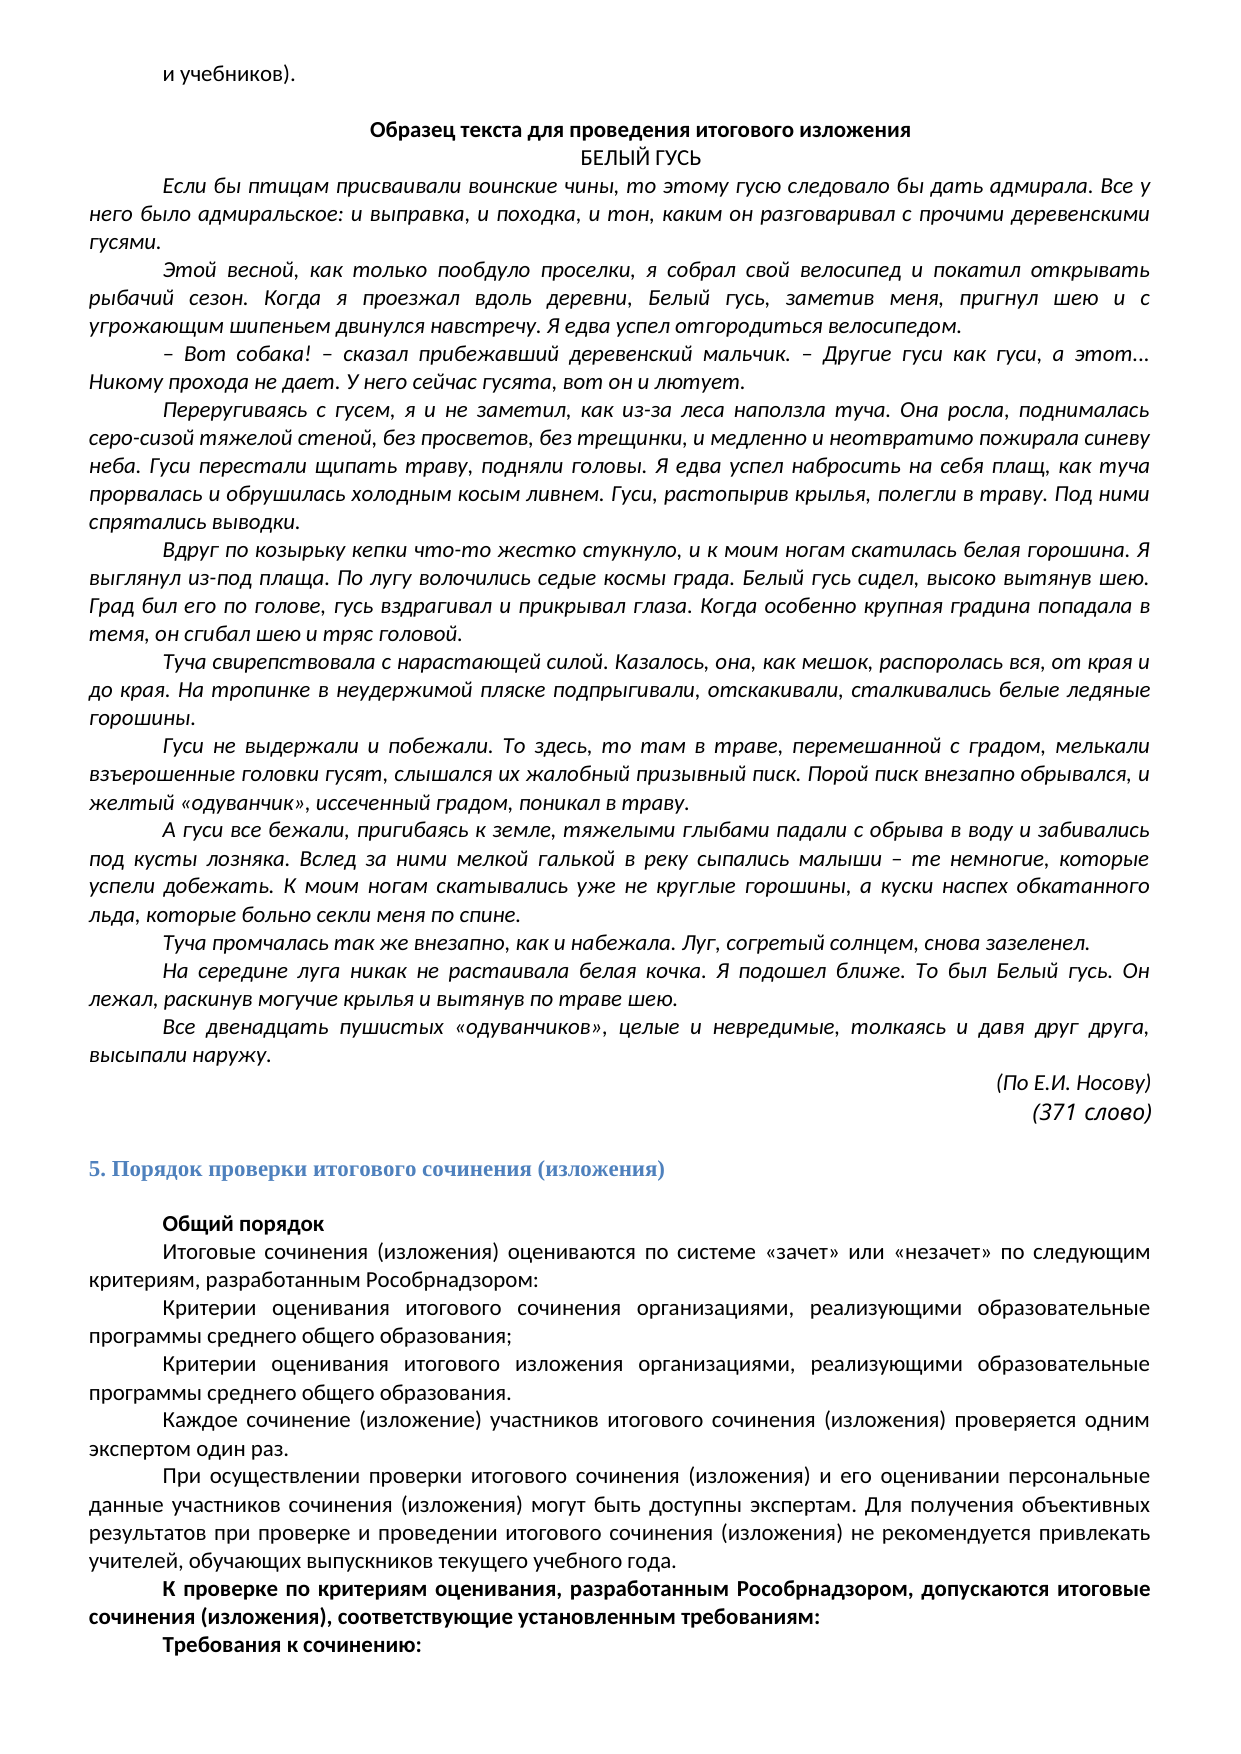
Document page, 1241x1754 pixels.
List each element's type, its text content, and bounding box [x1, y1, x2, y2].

text Вдруг по козырьку кепки что-то жестко стукнуло, и к моим ногам скатилась белая горошина. Я выглянул из-под плаща. По лугу волочились седые космы града. Белый гусь сидел, высоко вытянув шею. Град бил его по голове, гусь вздрагивал и прикрывал глаза. Когда особенно крупная градина попадала в темя, он сгибал шею и тряс головой. [89, 535, 1152, 647]
text Образец текста для проведения итогового изложения [89, 115, 1152, 143]
text БЕЛЫЙ ГУСЬ [89, 143, 1152, 171]
text – Вот собака! – сказал прибежавший деревенский мальчик. – Другие гуси как гуси, а этот... Никому прохода не дает. У него сейчас гусята, вот он и лютует. [89, 339, 1152, 395]
text К проверке по критериям оценивания, разработанным Рособрнадзором, допускаются итоговые сочинения (изложения), соответствующие установленным требованиям: [89, 1574, 1152, 1630]
text При осуществлении проверки итогового сочинения (изложения) и его оценивании персональные данные участников сочинения (изложения) могут быть доступны экспертам. Для получения объективных результатов при проверке и проведении итогового сочинения (изложения) не рекомендуется привлекать учителей, обучающих выпускников текущего учебного года. [89, 1462, 1152, 1574]
text и учебников). [89, 59, 1152, 87]
list слово) [136, 1096, 1152, 1127]
text Общий порядок [89, 1209, 1152, 1237]
text Все двенадцать пушистых «одуванчиков», целые и невредимые, толкаясь и давя друг друга, высыпали наружу. [89, 1012, 1152, 1068]
text Критерии оценивания итогового изложения организациями, реализующими образовательные программы среднего общего образования. [89, 1349, 1152, 1406]
text Гуси не выдержали и побежали. То здесь, то там в траве, перемешанной с градом, мелькали взъерошенные головки гусят, слышался их жалобный призывный писк. Порой писк внезапно обрывался, и желтый «одуванчик», иссеченный градом, поникал в траву. [89, 732, 1152, 816]
text Переругиваясь с гусем, я и не заметил, как из-за леса наползла туча. Она росла, поднималась серо-сизой тяжелой стеной, без просветов, без трещинки, и медленно и неотвратимо пожирала синеву неба. Гуси перестали щипать траву, подняли головы. Я едва успел набросить на себя плащ, как туча прорвалась и обрушилась холодным косым ливнем. Гуси, растопырив крылья, полегли в траву. Под ними спрятались выводки. [89, 395, 1152, 535]
text На середине луга никак не растаивала белая кочка. Я подошел ближе. То был Белый гусь. Он лежал, раскинув могучие крылья и вытянув по траве шею. [89, 956, 1152, 1012]
text Туча свирепствовала с нарастающей силой. Казалось, она, как мешок, распоролась вся, от края и до края. На тропинке в неудержимой пляске подпрыгивали, отскакивали, сталкивались белые ледяные горошины. [89, 647, 1152, 732]
text Этой весной, как только пообдуло проселки, я собрал свой велосипед и покатил открывать рыбачий сезон. Когда я проезжал вдоль деревни, Белый гусь, заметив меня, пригнул шею и с угрожающим шипеньем двинулся навстречу. Я едва успел отгородиться велосипедом. [89, 255, 1152, 339]
text Туча промчалась так же внезапно, как и набежала. Луг, согретый солнцем, снова зазеленел. [89, 928, 1152, 956]
text Если бы птицам присваивали воинские чины, то этому гусю следовало бы дать адмирала. Все у него было адмиральское: и выправка, и походка, и тон, каким он разговаривал с прочими деревенскими гусями. [89, 171, 1152, 255]
text (По Е.И. Носову) [89, 1068, 1152, 1096]
text Итоговые сочинения (изложения) оцениваются по системе «зачет» или «незачет» по следующим критериям, разработанным Рособрнадзором: [89, 1237, 1152, 1293]
text Каждое сочинение (изложение) участников итогового сочинения (изложения) проверяется одним экспертом один раз. [89, 1406, 1152, 1462]
text Требования к сочинению: [89, 1630, 1152, 1658]
text Критерии оценивания итогового сочинения организациями, реализующими образовательные программы среднего общего образования; [89, 1293, 1152, 1349]
text А гуси все бежали, пригибаясь к земле, тяжелыми глыбами падали с обрыва в воду и забивались под кусты лозняка. Вслед за ними мелкой галькой в реку сыпались малыши – те немногие, которые успели добежать. К моим ногам скатывались уже не круглые горошины, а куски наспех обкатанного льда, которые больно секли меня по спине. [89, 816, 1152, 928]
subtitle 5. Порядок проверки итогового сочинения (изложения) [89, 1155, 1152, 1181]
